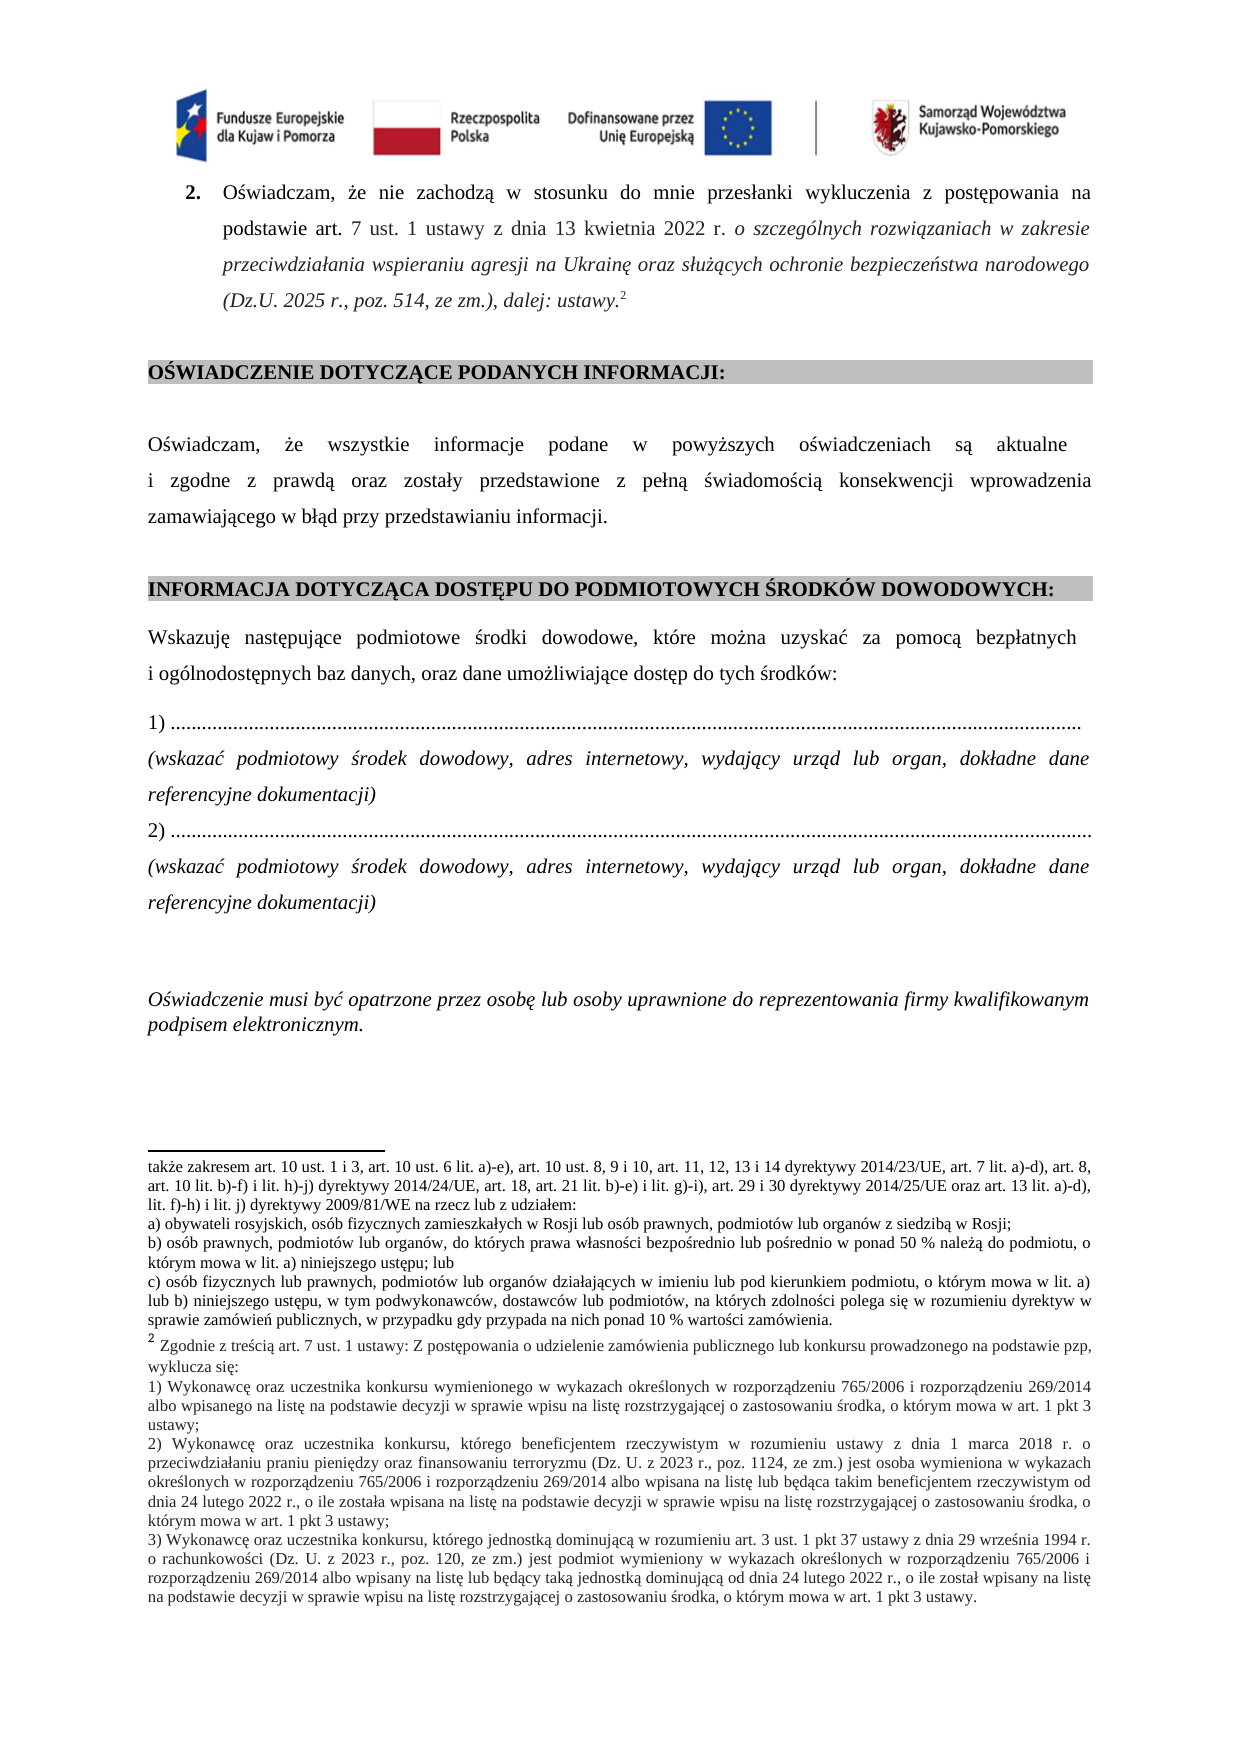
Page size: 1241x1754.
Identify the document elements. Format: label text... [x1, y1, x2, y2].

picture [147, 73, 1093, 180]
text 2) ................................................................................................................................................................................. [148, 818, 1093, 842]
text Oświadczenie musi być opatrzone przez osobę lub osoby uprawnione do reprezentowania firmy kwalifikowanym podpisem elektronicznym. [148, 987, 1093, 1036]
text 1) ............................................................................................................................................................................... [148, 709, 1093, 734]
text Oświadczam, że wszystkie informacje podane w powyższych oświadczeniach są aktualne i zgodne z prawdą oraz zostały przedstawione z pełną świadomością konsekwencji wprowadzenia zamawiającego w błąd przy przedstawianiu informacji. [148, 432, 1093, 528]
text (wskazać podmiotowy środek dowodowy, adres internetowy, wydający urząd lub organ, dokładne dane referencyjne dokumentacji) [148, 854, 1093, 914]
list Oświadczam, że nie zachodzą w stosunku do mnie przesłanki wykluczenia z postępowania na podstawie art. 7 ust. 1 ustawy z dnia 13 kwietnia 2022 r. o szczególnych rozwiązaniach w zakresie przeciwdziałania wspieraniu agresji na Ukrainę oraz służących ochronie bezpieczeństwa narodowego (Dz.U. 2025 r., poz. 514, ze zm.), dalej: ustawy. [185, 180, 1093, 312]
text (wskazać podmiotowy środek dowodowy, adres internetowy, wydający urząd lub organ, dokładne dane referencyjne dokumentacji) [148, 746, 1093, 806]
text OŚWIADCZENIE DOTYCZĄCE PODANYCH INFORMACJI: [148, 360, 1093, 384]
text INFORMACJA DOTYCZĄCA DOSTĘPU DO PODMIOTOWYCH ŚRODKÓW DOWODOWYCH: [148, 576, 1093, 601]
text Wskazuję następujące podmiotowe środki dowodowe, które można uzyskać za pomocą bezpłatnych i ogólnodostępnych baz danych, oraz dane umożliwiające dostęp do tych środków: [148, 625, 1093, 685]
